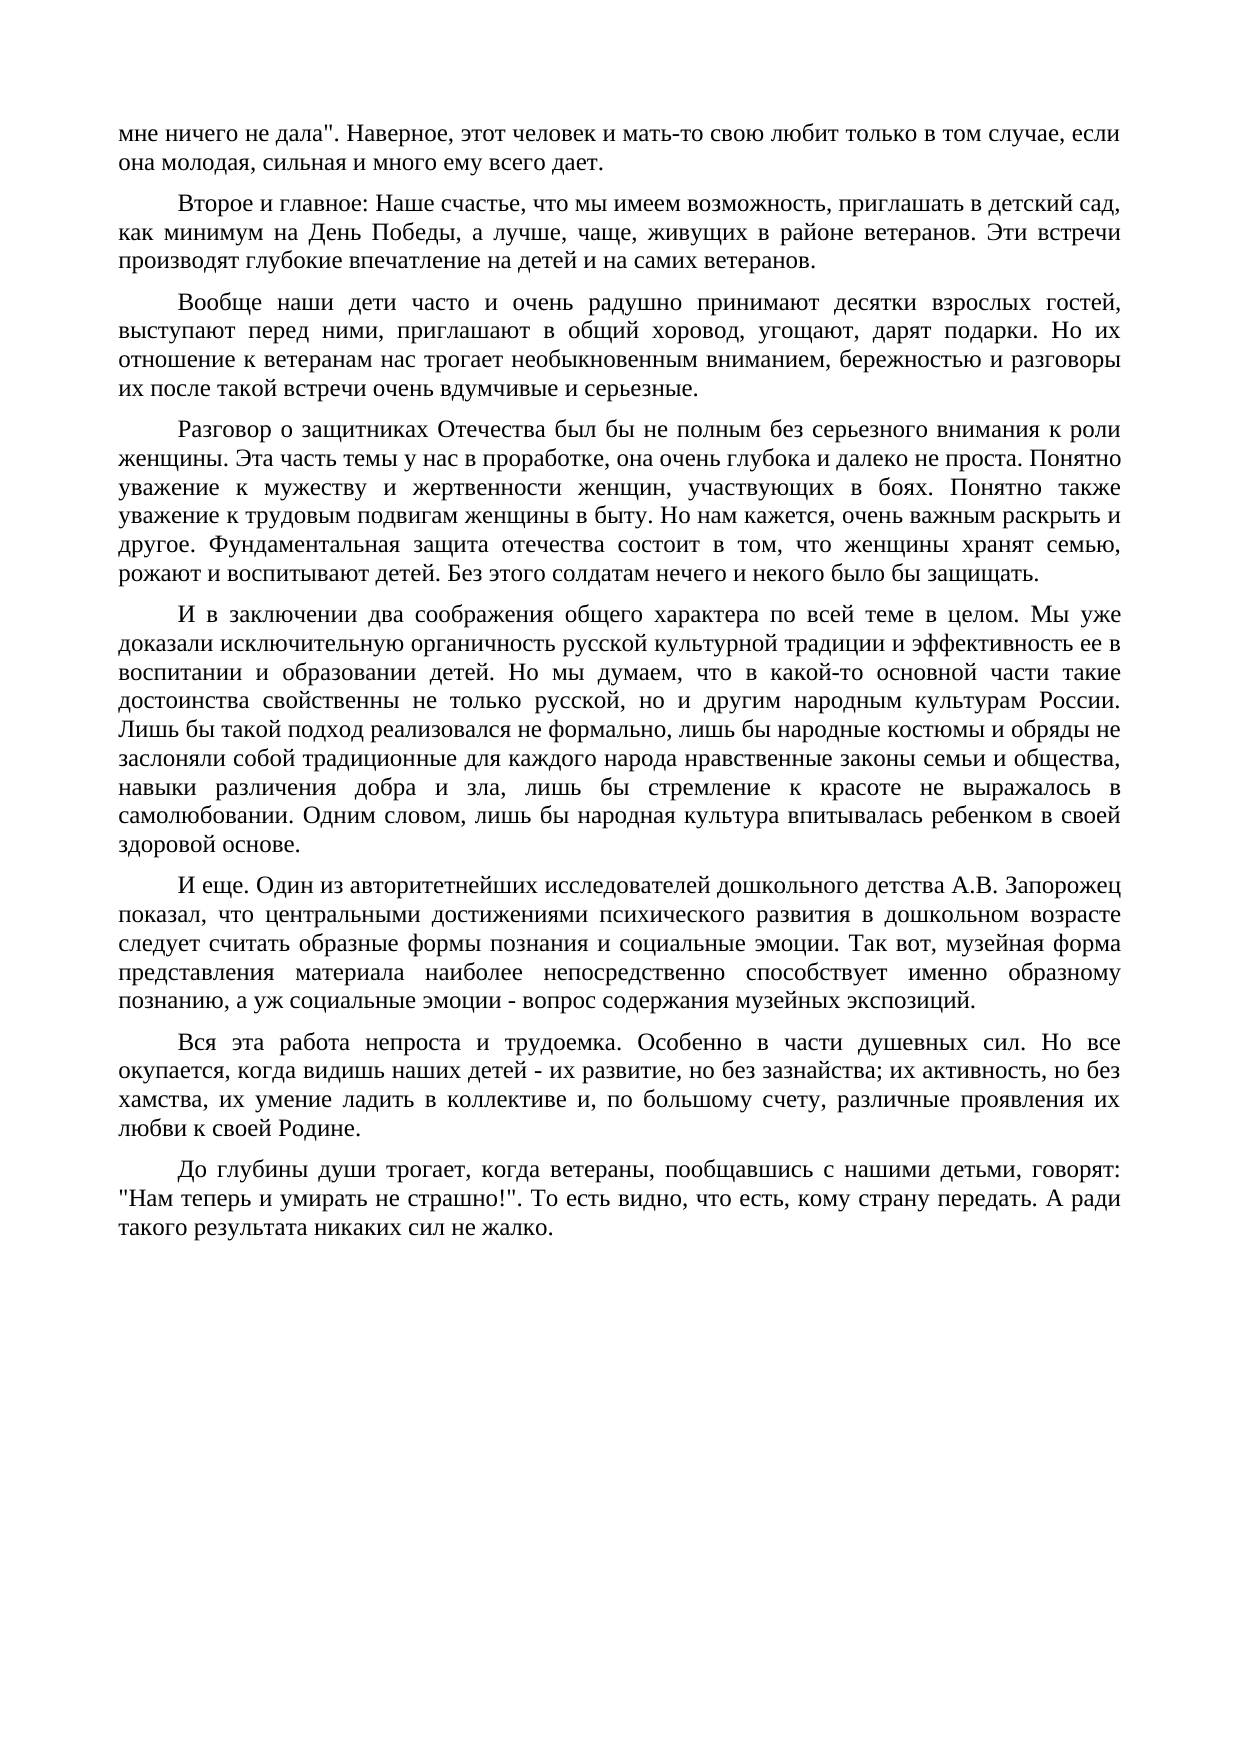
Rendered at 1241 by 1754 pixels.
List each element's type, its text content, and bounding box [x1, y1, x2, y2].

text Второе и главное: Наше счастье, что мы имеем возможность, приглашать в детский сад, как минимум на День Победы, а лучше, чаще, живущих в районе ветеранов. Эти встречи производят глубокие впечатление на детей и на самих ветеранов. [118, 188, 1122, 274]
text И еще. Один из авторитетнейших исследователей дошкольного детства А.В. Запорожец показал, что центральными достижениями психического развития в дошкольном возрасте следует считать образные формы познания и социальные эмоции. Так вот, музейная форма представления материала наиболее непосредственно способствует именно образному познанию, а уж социальные эмоции - вопрос содержания музейных экспозиций. [118, 871, 1122, 1014]
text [118, 118, 1122, 176]
text До глубины души трогает, когда ветераны, пообщавшись с нашими детьми, говорят: "Нам теперь и умирать не страшно!". То есть видно, что есть, кому страну передать. А ради такого результата никаких сил не жалко. [118, 1154, 1122, 1241]
text Вообще наши дети часто и очень радушно принимают десятки взрослых гостей, выступают перед ними, приглашают в общий хоровод, угощают, дарят подарки. Но их отношение к ветеранам нас трогает необыкновенным вниманием, бережностью и разговоры их после такой встречи очень вдумчивые и серьезные. [118, 287, 1122, 402]
text Вся эта работа непроста и трудоемка. Особенно в части душевных сил. Но все окупается, когда видишь наших детей - их развитие, но без зазнайства; их активность, но без хамства, их умение ладить в коллективе и, по большому счету, различные проявления их любви к своей Родине. [118, 1027, 1122, 1142]
text И в заключении два соображения общего характера по всей теме в целом. Мы уже доказали исключительную органичность русской культурной традиции и эффективность ее в воспитании и образовании детей. Но мы думаем, что в какой-то основной части такие достоинства свойственны не только русской, но и другим народным культурам России. Лишь бы такой подход реализовался не формально, лишь бы народные костюмы и обряды не заслоняли собой традиционные для каждого народа нравственные законы семьи и общества, навыки различения добра и зла, лишь бы стремление к красоте не выражалось в самолюбовании. Одним словом, лишь бы народная культура впитывалась ребенком в своей здоровой основе. [118, 599, 1122, 858]
text Разговор о защитниках Отечества был бы не полным без серьезного внимания к роли женщины. Эта часть темы у нас в проработке, она очень глубока и далеко не проста. Понятно уважение к мужеству и жертвенности женщин, участвующих в боях. Понятно также уважение к трудовым подвигам женщины в быту. Но нам кажется, очень важным раскрыть и другое. Фундаментальная защита отечества состоит в том, что женщины хранят семью, рожают и воспитывают детей. Без этого солдатам нечего и некого было бы защищать. [118, 414, 1122, 587]
